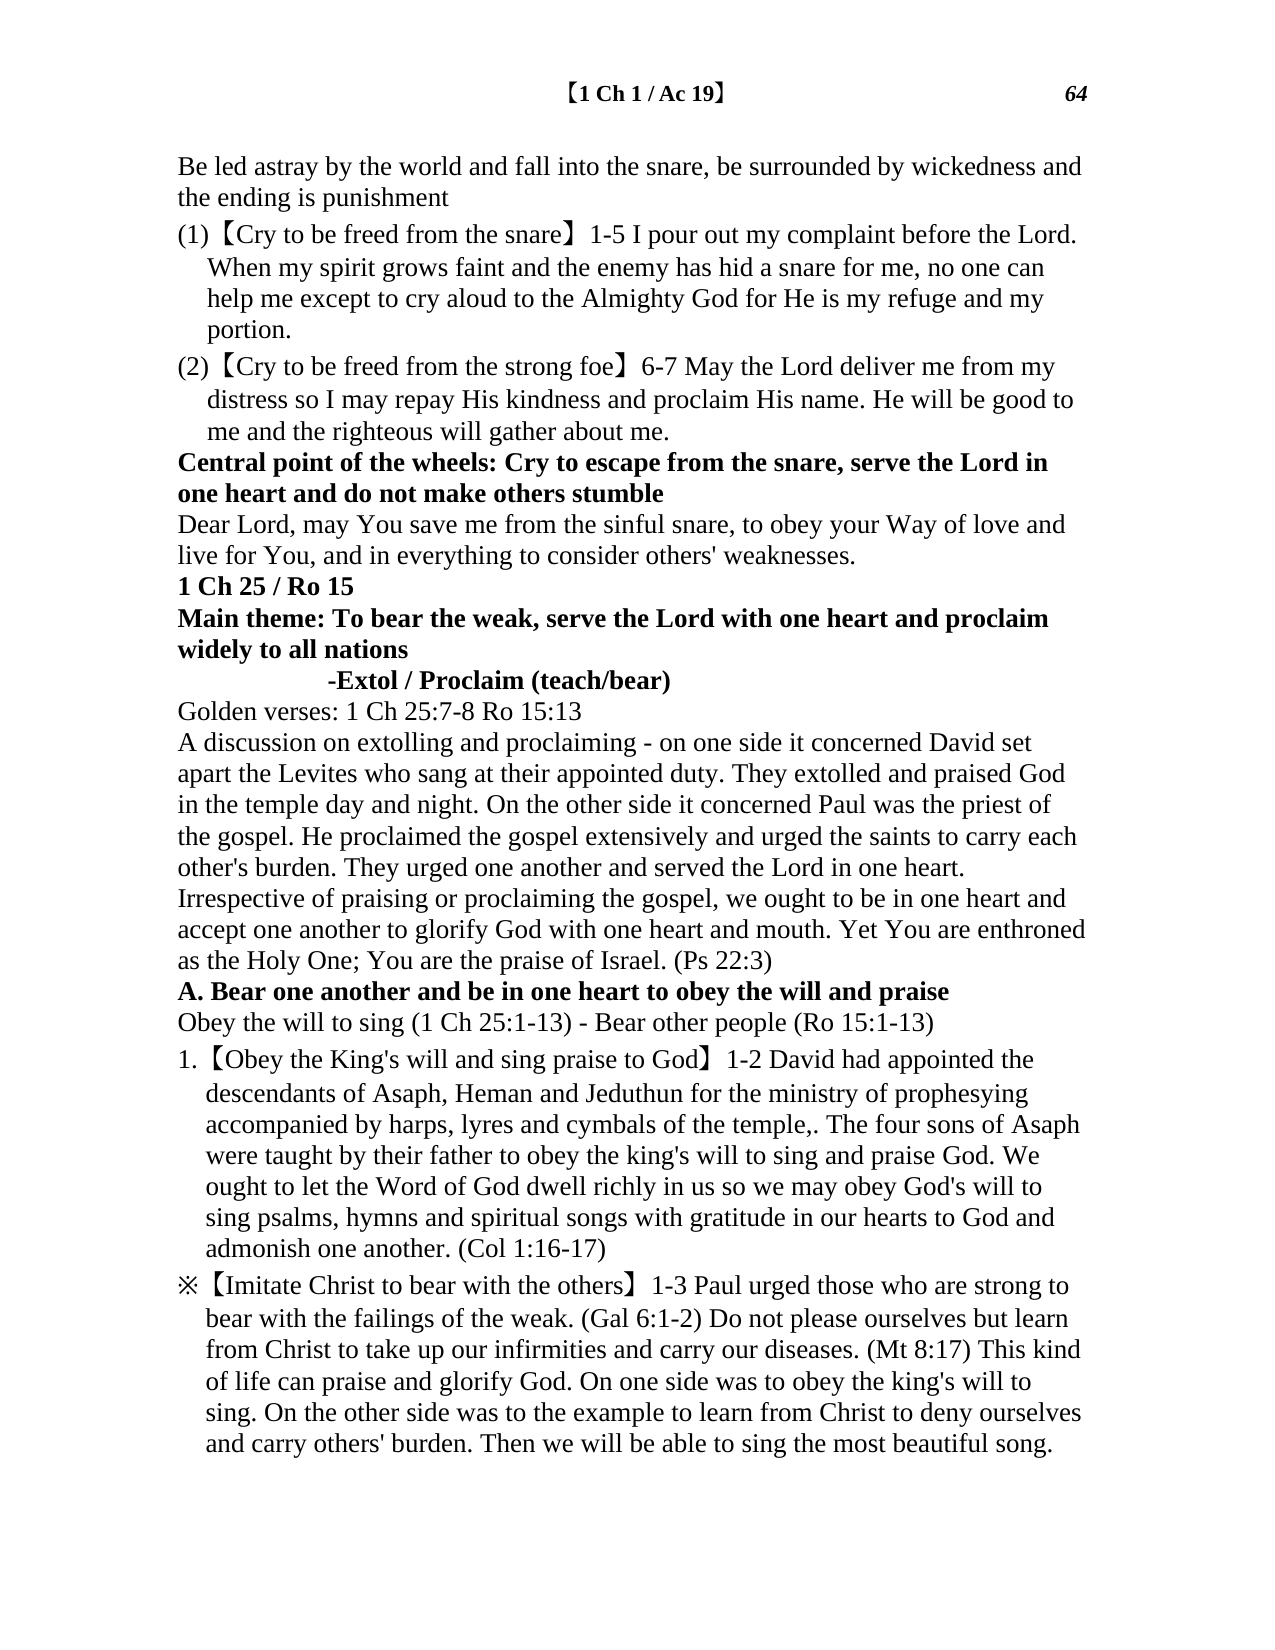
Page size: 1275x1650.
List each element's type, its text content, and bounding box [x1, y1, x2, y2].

text Be led astray by the world and fall into the snare, be surrounded by wickedness and the ending is punishment [177, 150, 1087, 212]
text -Extol / Proclaim (teach/bear) [177, 664, 1087, 695]
text 1.【Obey the King's will and sing praise to God】1-2 David had appointed the descendants of Asaph, Heman and Jeduthun for the ministry of prophesying accompanied by harps, lyres and cymbals of the temple,. The four sons of Asaph were taught by their father to obey the king's will to sing and praise God. We ought to let the Word of God dwell richly in us so we may obey God's will to sing psalms, hymns and spiritual songs with gratitude in our hearts to God and admonish one another. (Col 1:16-17) [177, 1038, 1087, 1263]
text Golden verses: 1 Ch 25:7-8 Ro 15:13 [177, 695, 1087, 726]
text A discussion on extolling and proclaiming - on one side it concerned David set apart the Levites who sang at their appointed duty. They extolled and praised God in the temple day and night. On the other side it concerned Paul was the priest of the gospel. He proclaimed the gospel extensively and urged the saints to carry each other's burden. They urged one another and served the Lord in one heart. Irrespective of praising or proclaiming the gospel, we ought to be in one heart and accept one another to glorify God with one heart and mouth. Yet You are enthroned as the Holy One; You are the praise of Israel. (Ps 22:3) [177, 726, 1087, 975]
text (1)【Cry to be freed from the snare】1-5 I pour out my complaint before the Lord. When my spirit grows faint and the enemy has hid a snare for me, no one can help me except to cry aloud to the Almighty God for He is my refuge and my portion. [177, 212, 1087, 345]
text Main theme: To bear the weak, serve the Lord with one heart and proclaim widely to all nations [177, 602, 1087, 664]
text (2)【Cry to be freed from the strong foe】6-7 May the Lord deliver me from my distress so I may repay His kindness and proclaim His name. He will be good to me and the righteous will gather about me. [177, 345, 1087, 446]
text A. Bear one another and be in one heart to obey the will and praise [177, 975, 1087, 1007]
text 1 Ch 25 / Ro 15 [177, 571, 1087, 602]
text Obey the will to sing (1 Ch 25:1-13) - Bear other people (Ro 15:1-13) [177, 1007, 1087, 1038]
text ※【Imitate Christ to bear with the others】1-3 Paul urged those who are strong to bear with the failings of the weak. (Gal 6:1-2) Do not please ourselves but learn from Christ to take up our infirmities and carry our diseases. (Mt 8:17) This kind of life can praise and glorify God. On one side was to obey the king's will to sing. On the other side was to the example to learn from Christ to deny ourselves and carry others' burden. Then we will be able to sing the most beautiful song. [177, 1263, 1087, 1458]
text Dear Lord, may You save me from the sinful snare, to obey your Way of love and live for You, and in everything to consider others' weaknesses. [177, 508, 1087, 571]
text Central point of the wheels: Cry to escape from the snare, serve the Lord in one heart and do not make others stumble [177, 446, 1087, 508]
